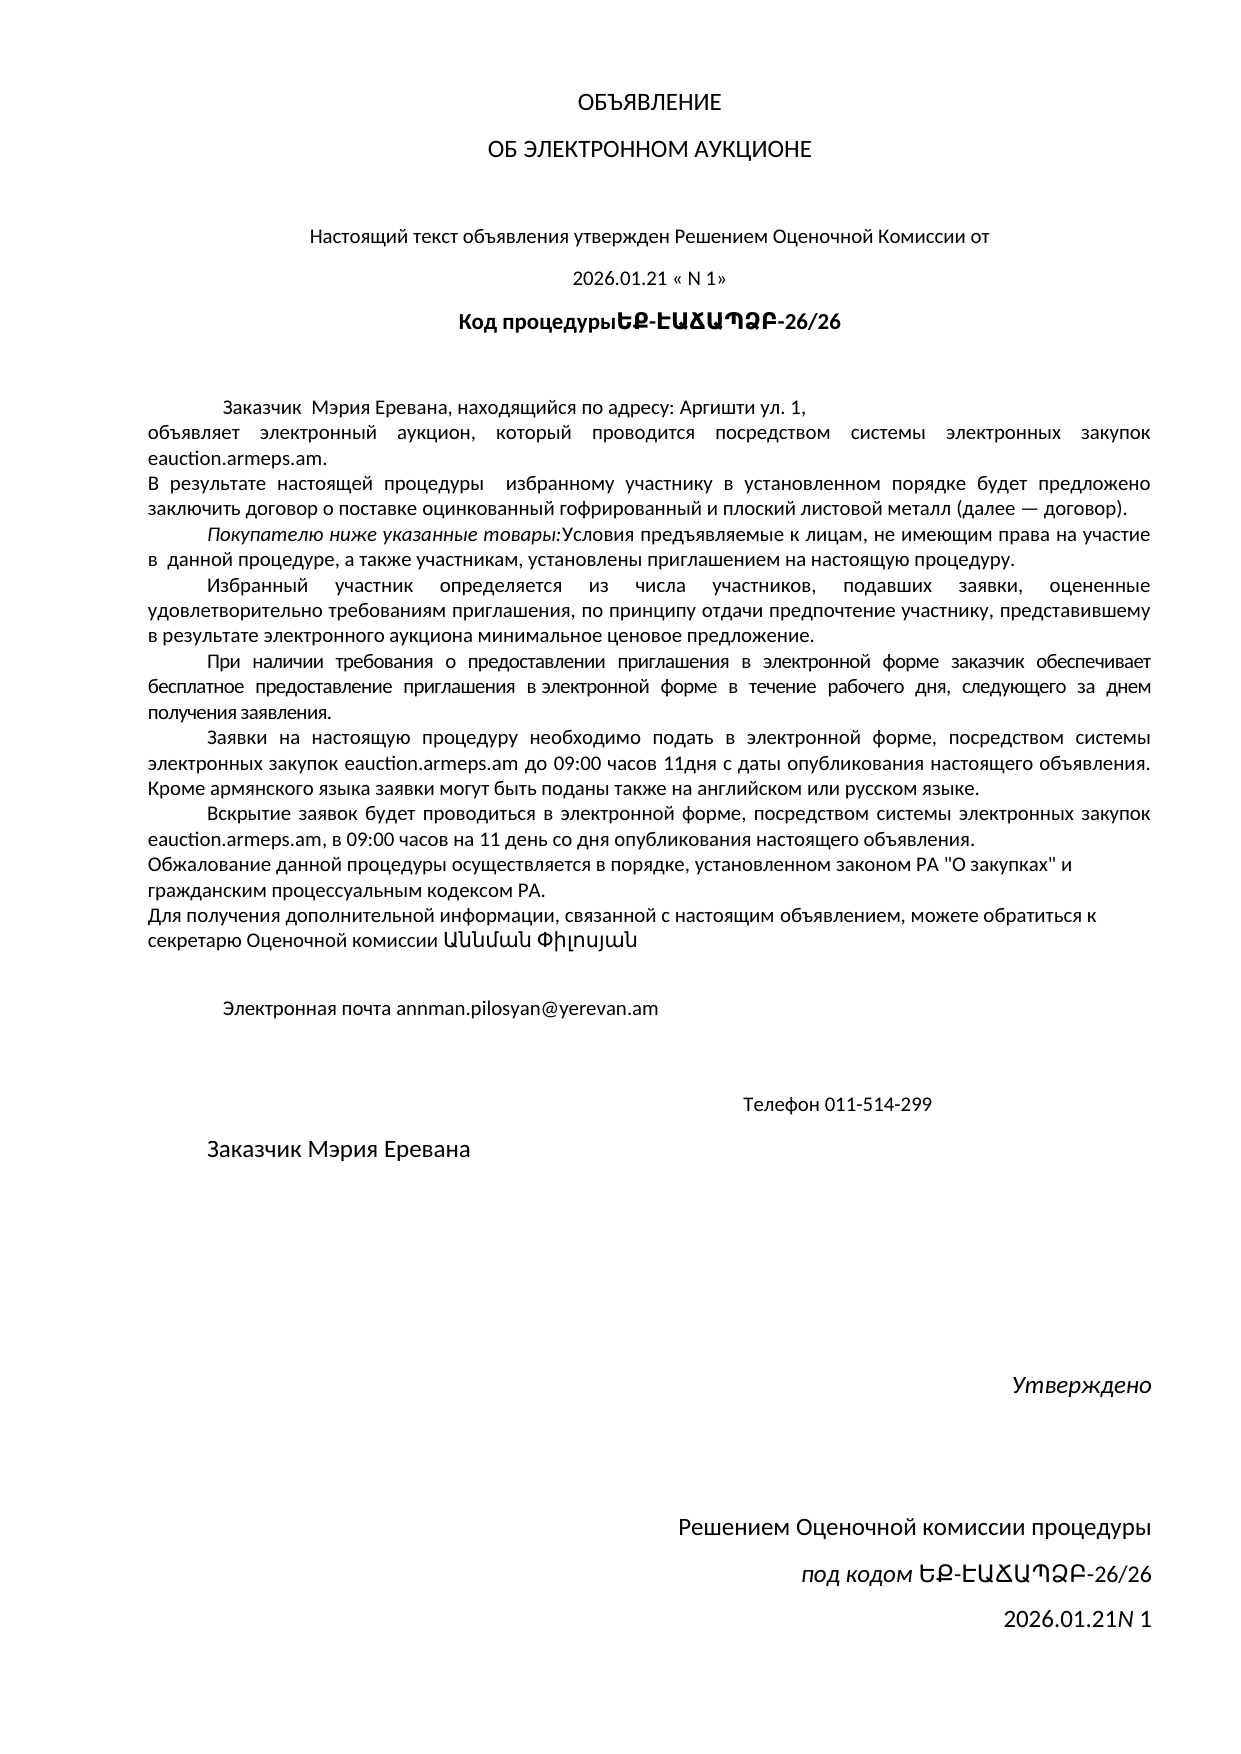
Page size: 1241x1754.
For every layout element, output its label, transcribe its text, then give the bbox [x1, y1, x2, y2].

text ОБ ЭЛЕКТРОННОМ АУКЦИОНЕ [148, 134, 1152, 164]
text 2026.01.21 « N 1» [148, 265, 1152, 290]
text Заказчик Мэрия Еревана [148, 1133, 1152, 1164]
text Обжалование данной процедуры осуществляется в порядке, установленном законом РА "О закупках" и гражданским процессуальным кодексом РА. [148, 851, 1152, 902]
text объявляет электронный аукцион, который проводится посредством системы электронных закупок eauction.armeps.am. [148, 419, 1152, 470]
text под кодом ԵՔ-ԷԱՃԱՊՁԲ-26/26 2026.01.21 N 1 [148, 1558, 1152, 1634]
text Решением Оценочной комиссии процедуры [148, 1511, 1152, 1541]
text Заявки на настоящую процедуру необходимо подать в электронной форме, посредством системы электронных закупок eauction.armeps.am до 09:00 часов 11дня с даты опубликования настоящего объявления. Кроме армянского языка заявки могут быть поданы также на английском или русском языке. [148, 724, 1152, 801]
text Код процедурыԵՔ-ԷԱՃԱՊՁԲ-26/26 [148, 307, 1152, 335]
text ОБЪЯВЛЕНИЕ [148, 86, 1152, 117]
text Заказчик Мэрия Еревана, находящийся по адресу: Аргишти ул. 1, [148, 394, 1152, 419]
text Настоящий текст объявления утвержден Решением Оценочной Комиссии от [148, 223, 1152, 248]
text Телефон 011-514-299 [325, 1037, 1152, 1116]
text Покупателю ниже указанные товары:Условия предъявляемые к лицам, не имеющим права на участие в данной процедуре, а также участникам, установлены приглашением на настоящую процедуру. [148, 521, 1152, 572]
text Избранный участник определяется из числа участников, подавших заявки, оцененные удовлетворительно требованиям приглашения, по принципу отдачи предпочтение участнику, представившему в результате электронного аукциона минимальное ценовое предложение. [148, 572, 1152, 648]
text Вскрытие заявок будет проводиться в электронной форме, посредством системы электронных закупок eauction.armeps.am, в 09:00 часов на 11 день со дня опубликования настоящего объявления. [148, 801, 1152, 851]
text В результате настоящей процедуры избранному участнику в установленном порядке будет предложено заключить договор о поставке оцинкованный гофрированный и плоский листовой металл (далее — договор). [148, 470, 1152, 521]
text Утверждено [148, 1369, 1152, 1399]
text Для получения дополнительной информации, связанной с настоящим объявлением, можете обратиться к секретарю Оценочной комиссии Աննման Փիլոսյան [148, 902, 1152, 953]
text Электронная почта annman.pilosyan@yerevan.am [148, 995, 1152, 1021]
text При наличии требования о предоставлении приглашения в электронной форме заказчик обеспечивает бесплатное предоставление приглашения в электронной форме в течение рабочего дня, следующего за днем получения заявления. [148, 648, 1152, 724]
